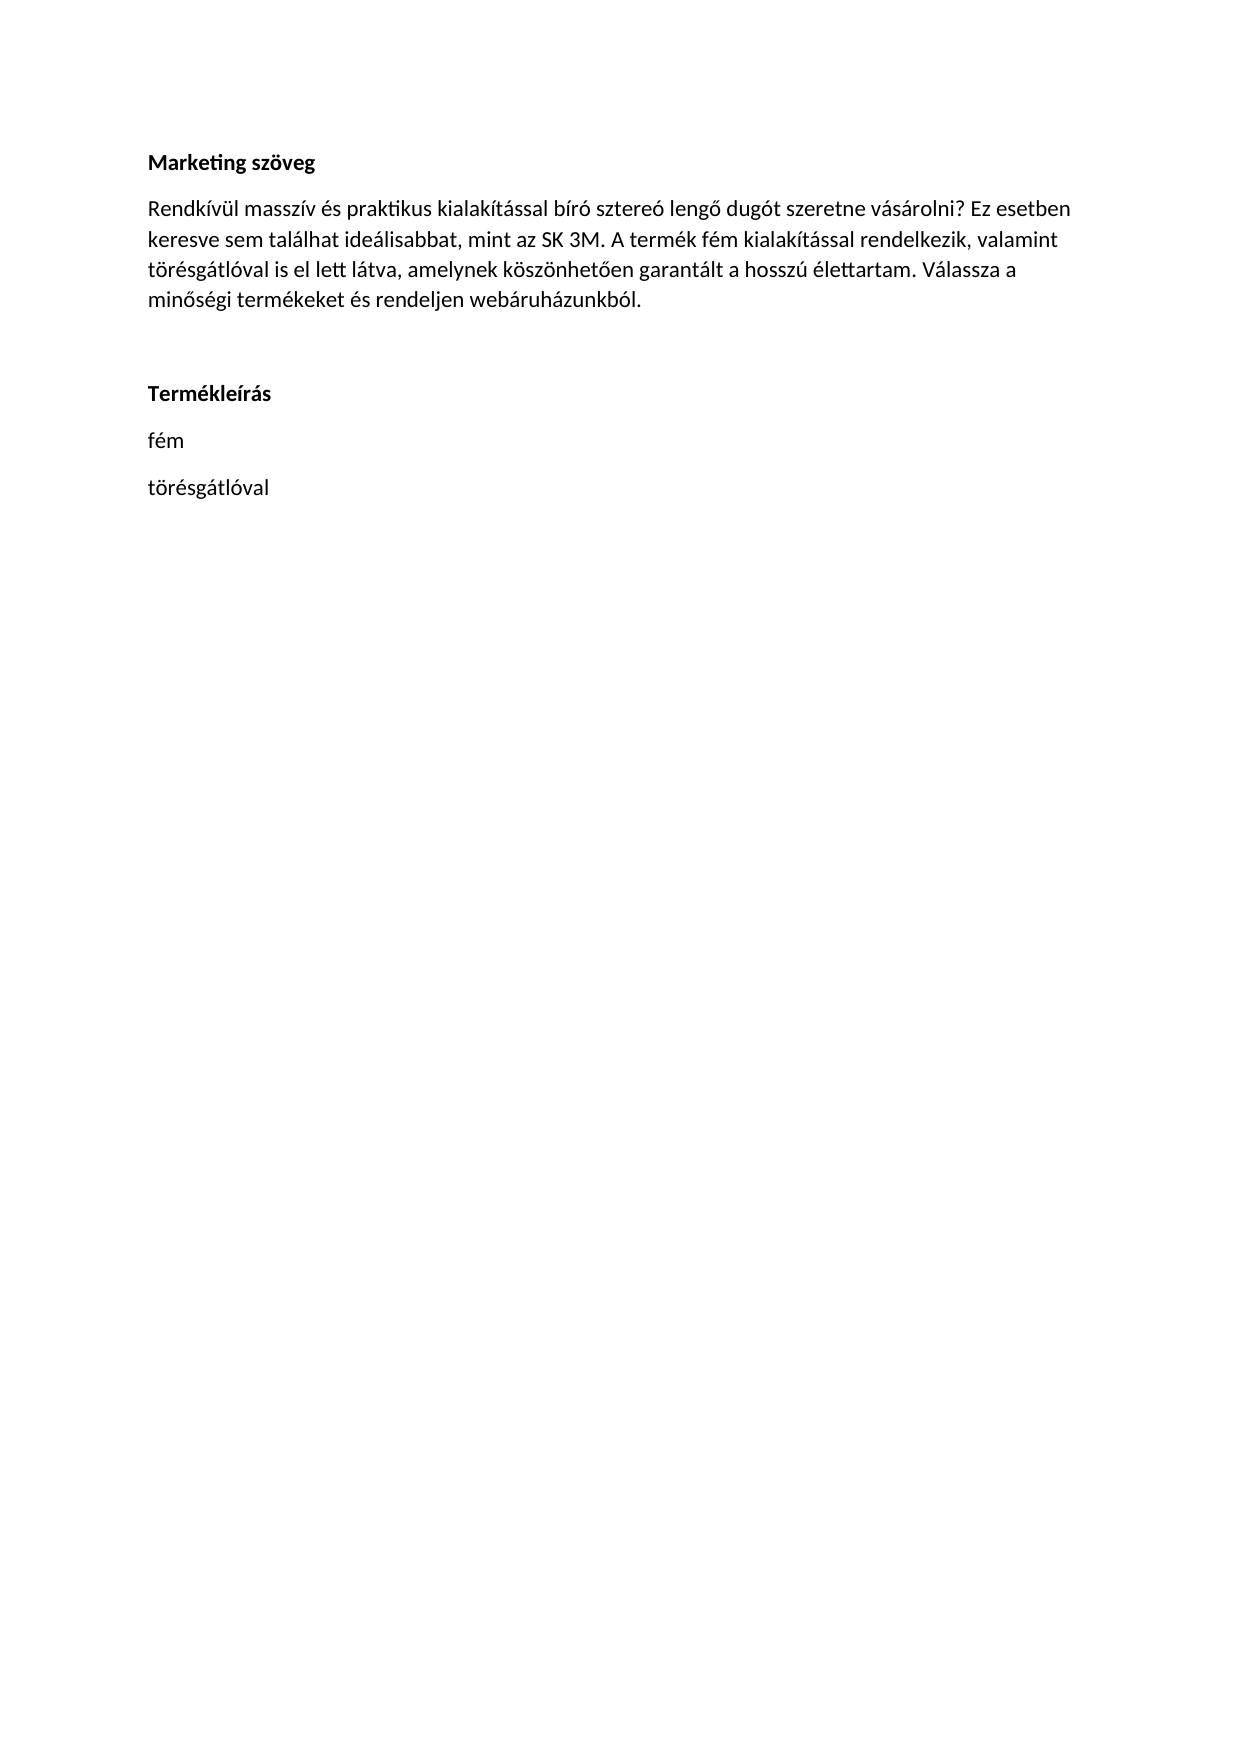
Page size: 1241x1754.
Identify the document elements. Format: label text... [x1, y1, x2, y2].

text Rendkívül masszív és praktikus kialakítással bíró sztereó lengő dugót szeretne vásárolni? Ez esetben keresve sem találhat ideálisabbat, mint az SK 3M. A termék fém kialakítással rendelkezik, valamint törésgátlóval is el lett látva, amelynek köszönhetően garantált a hosszú élettartam. Válassza a minőségi termékeket és rendeljen webáruházunkból. [148, 194, 1093, 313]
text Marketing szöveg [148, 148, 1093, 176]
text törésgátlóval [148, 473, 1093, 501]
text Termékleírás [148, 379, 1093, 407]
text fém [148, 426, 1093, 454]
